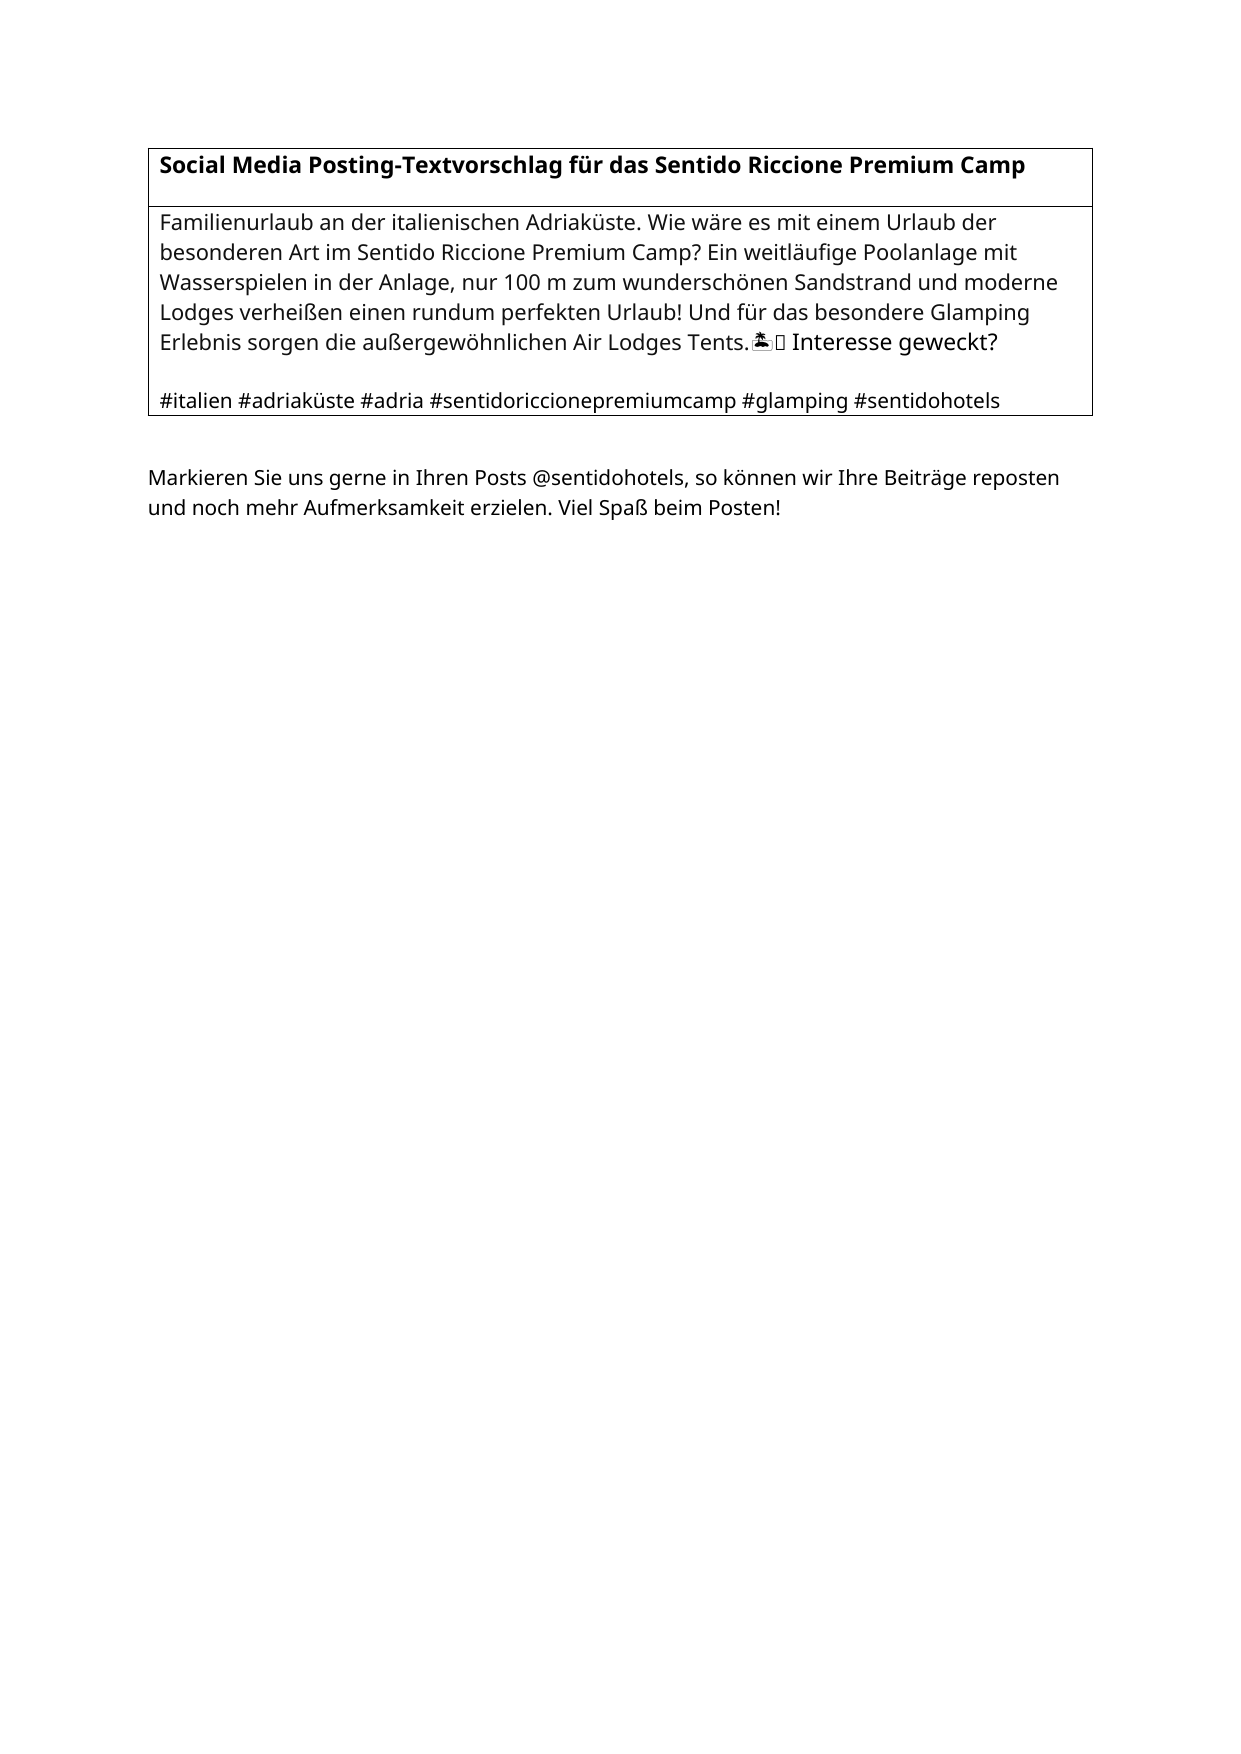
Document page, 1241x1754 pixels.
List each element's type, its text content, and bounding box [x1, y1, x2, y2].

table_header Social Media Posting-Textvorschlag für das Sentido Riccione Premium Camp [149, 149, 1092, 206]
text Markieren Sie uns gerne in Ihren Posts @sentidohotels, so können wir Ihre Beiträge reposten und noch mehr Aufmerksamkeit erzielen. Viel Spaß beim Posten! [148, 463, 1093, 522]
table_cell Familienurlaub an der italienischen Adriaküste. Wie wäre es mit einem Urlaub der besonderen Art im Sentido Riccione Premium Camp? Ein weitläufige Poolanlage mit Wasserspielen in der Anlage, nur 100 m zum wunderschönen Sandstrand und moderne Lodges verheißen einen rundum perfekten Urlaub! Und für das besondere Glamping Erlebnis sorgen die außergewöhnlichen Air Lodges Tents.🏝️💗 Interesse geweckt? #italien #adriaküste #adria #sentidoriccionepremiumcamp #glamping #sentidohotels [149, 207, 1092, 414]
